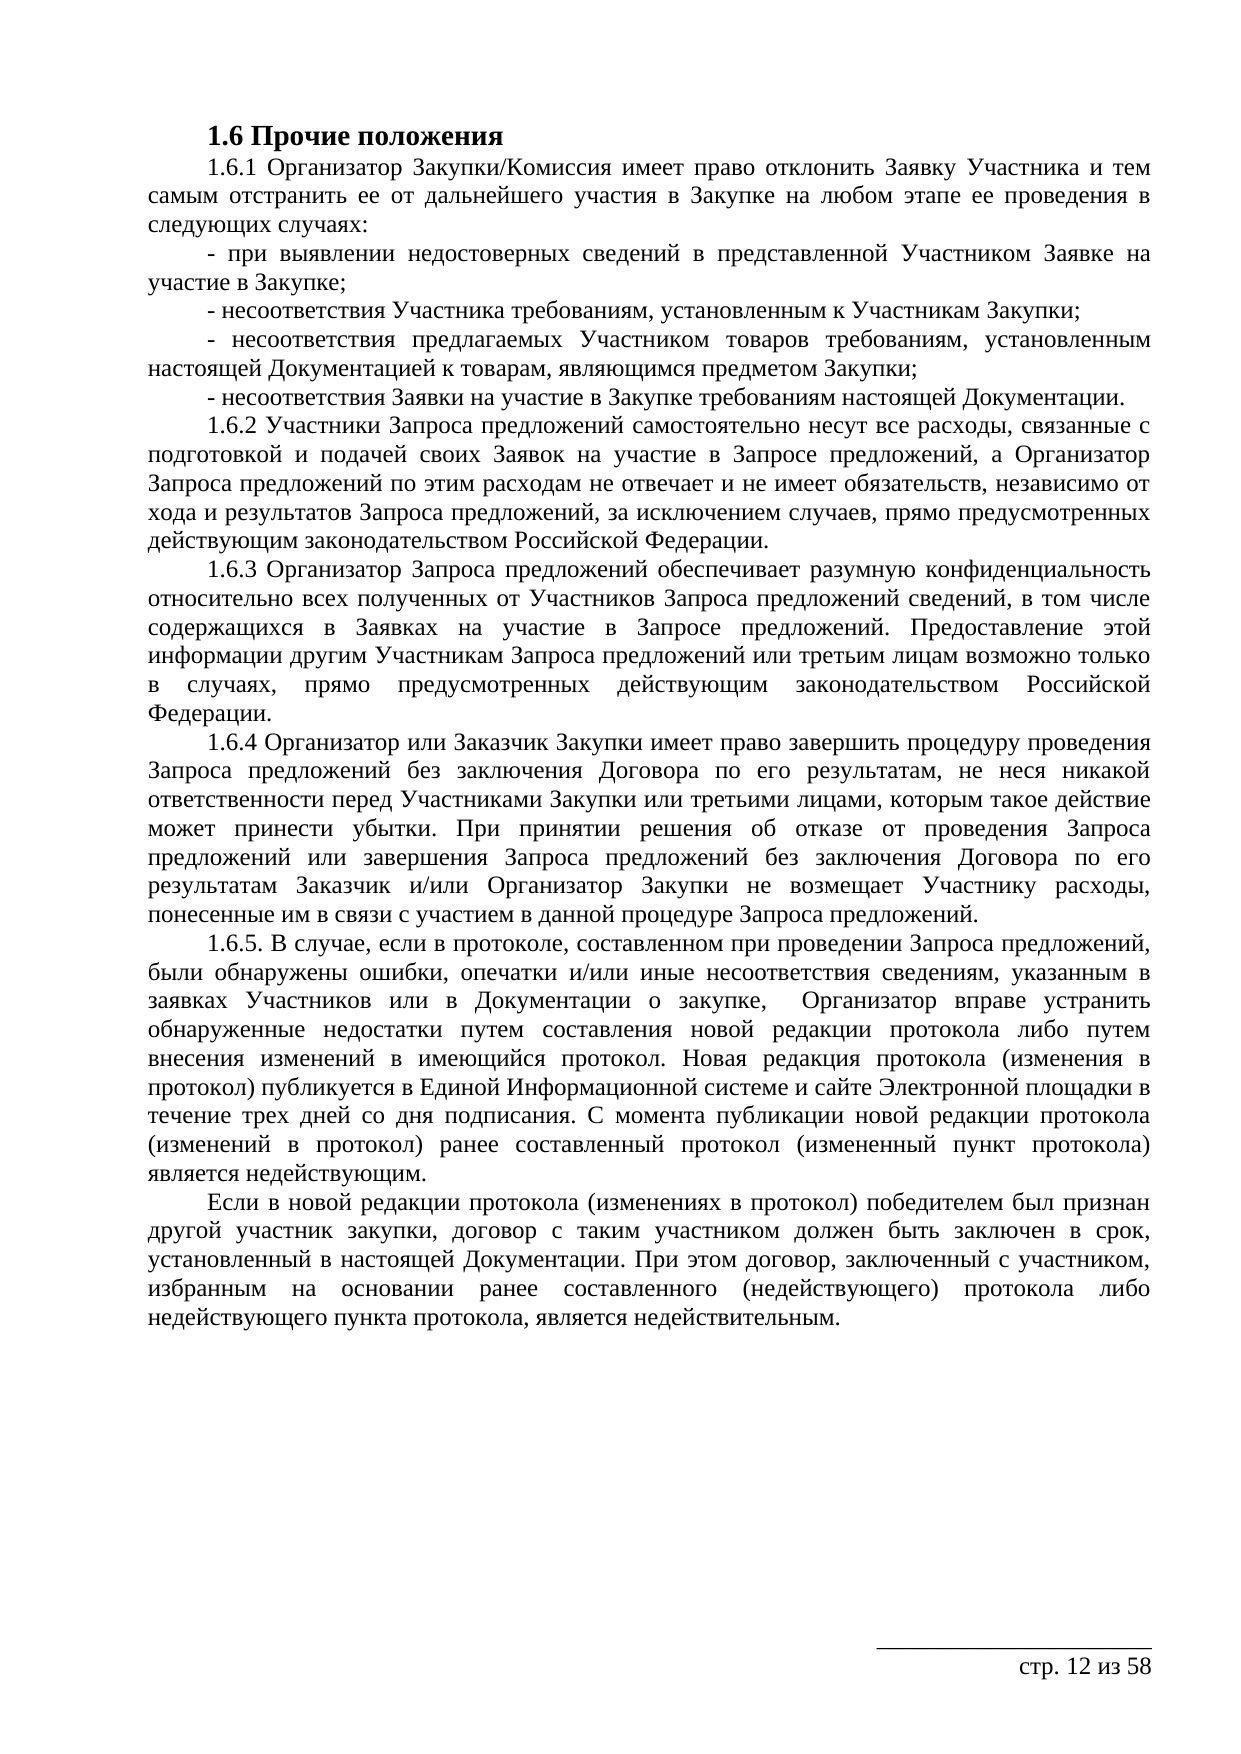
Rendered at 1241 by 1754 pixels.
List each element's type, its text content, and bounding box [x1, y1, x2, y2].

text 1.6.4 Организатор или Заказчик Закупки имеет право завершить процедуру проведения Запроса предложений без заключения Договора по его результатам, не неся никакой ответственности перед Участниками Закупки или третьими лицами, которым такое действие может принести убытки. При принятии решения об отказе от проведения Запроса предложений или завершения Запроса предложений без заключения Договора по его результатам Заказчик и/или Организатор Закупки не возмещает Участнику расходы, понесенные им в связи с участием в данной процедуре Запроса предложений. [148, 727, 1152, 928]
text Если в новой редакции протокола (изменениях в протокол) победителем был признан другой участник закупки, договор с таким участником должен быть заключен в срок, установленный в настоящей Документации. При этом договор, заключенный с участником, избранным на основании ранее составленного (недействующего) протокола либо недействующего пункта протокола, является недействительным. [148, 1187, 1152, 1330]
subtitle 1.6 Прочие положения [207, 118, 1152, 152]
text - несоответствия Участника требованиям, установленным к Участникам Закупки; [148, 295, 1152, 324]
text 1.6.2 Участники Запроса предложений самостоятельно несут все расходы, связанные с подготовкой и подачей своих Заявок на участие в Запросе предложений, а Организатор Запроса предложений по этим расходам не отвечает и не имеет обязательств, независимо от хода и результатов Запроса предложений, за исключением случаев, прямо предусмотренных действующим законодательством Российской Федерации. [148, 410, 1152, 554]
text 1.6.5. В случае, если в протоколе, составленном при проведении Запроса предложений, были обнаружены ошибки, опечатки и/или иные несоответствия сведениям, указанным в заявках Участников или в Документации о закупке, Организатор вправе устранить обнаруженные недостатки путем составления новой редакции протокола либо путем внесения изменений в имеющийся протокол. Новая редакция протокола (изменения в протокол) публикуется в Единой Информационной системе и сайте Электронной площадки в течение трех дней со дня подписания. С момента публикации новой редакции протокола (изменений в протокол) ранее составленный протокол (измененный пункт протокола) является недействующим. [148, 928, 1152, 1187]
text - несоответствия предлагаемых Участником товаров требованиям, установленным настоящей Документацией к товарам, являющимся предметом Закупки; [148, 324, 1152, 382]
text 1.6.1 Организатор Закупки/Комиссия имеет право отклонить Заявку Участника и тем самым отстранить ее от дальнейшего участия в Закупке на любом этапе ее проведения в следующих случаях: [148, 152, 1152, 238]
text 1.6.3 Организатор Запроса предложений обеспечивает разумную конфиденциальность относительно всех полученных от Участников Запроса предложений сведений, в том числе содержащихся в Заявках на участие в Запросе предложений. Предоставление этой информации другим Участникам Запроса предложений или третьим лицам возможно только в случаях, прямо предусмотренных действующим законодательством Российской Федерации. [148, 554, 1152, 727]
text - при выявлении недостоверных сведений в представленной Участником Заявке на участие в Закупке; [148, 238, 1152, 295]
text - несоответствия Заявки на участие в Закупке требованиям настоящей Документации. [148, 382, 1152, 410]
